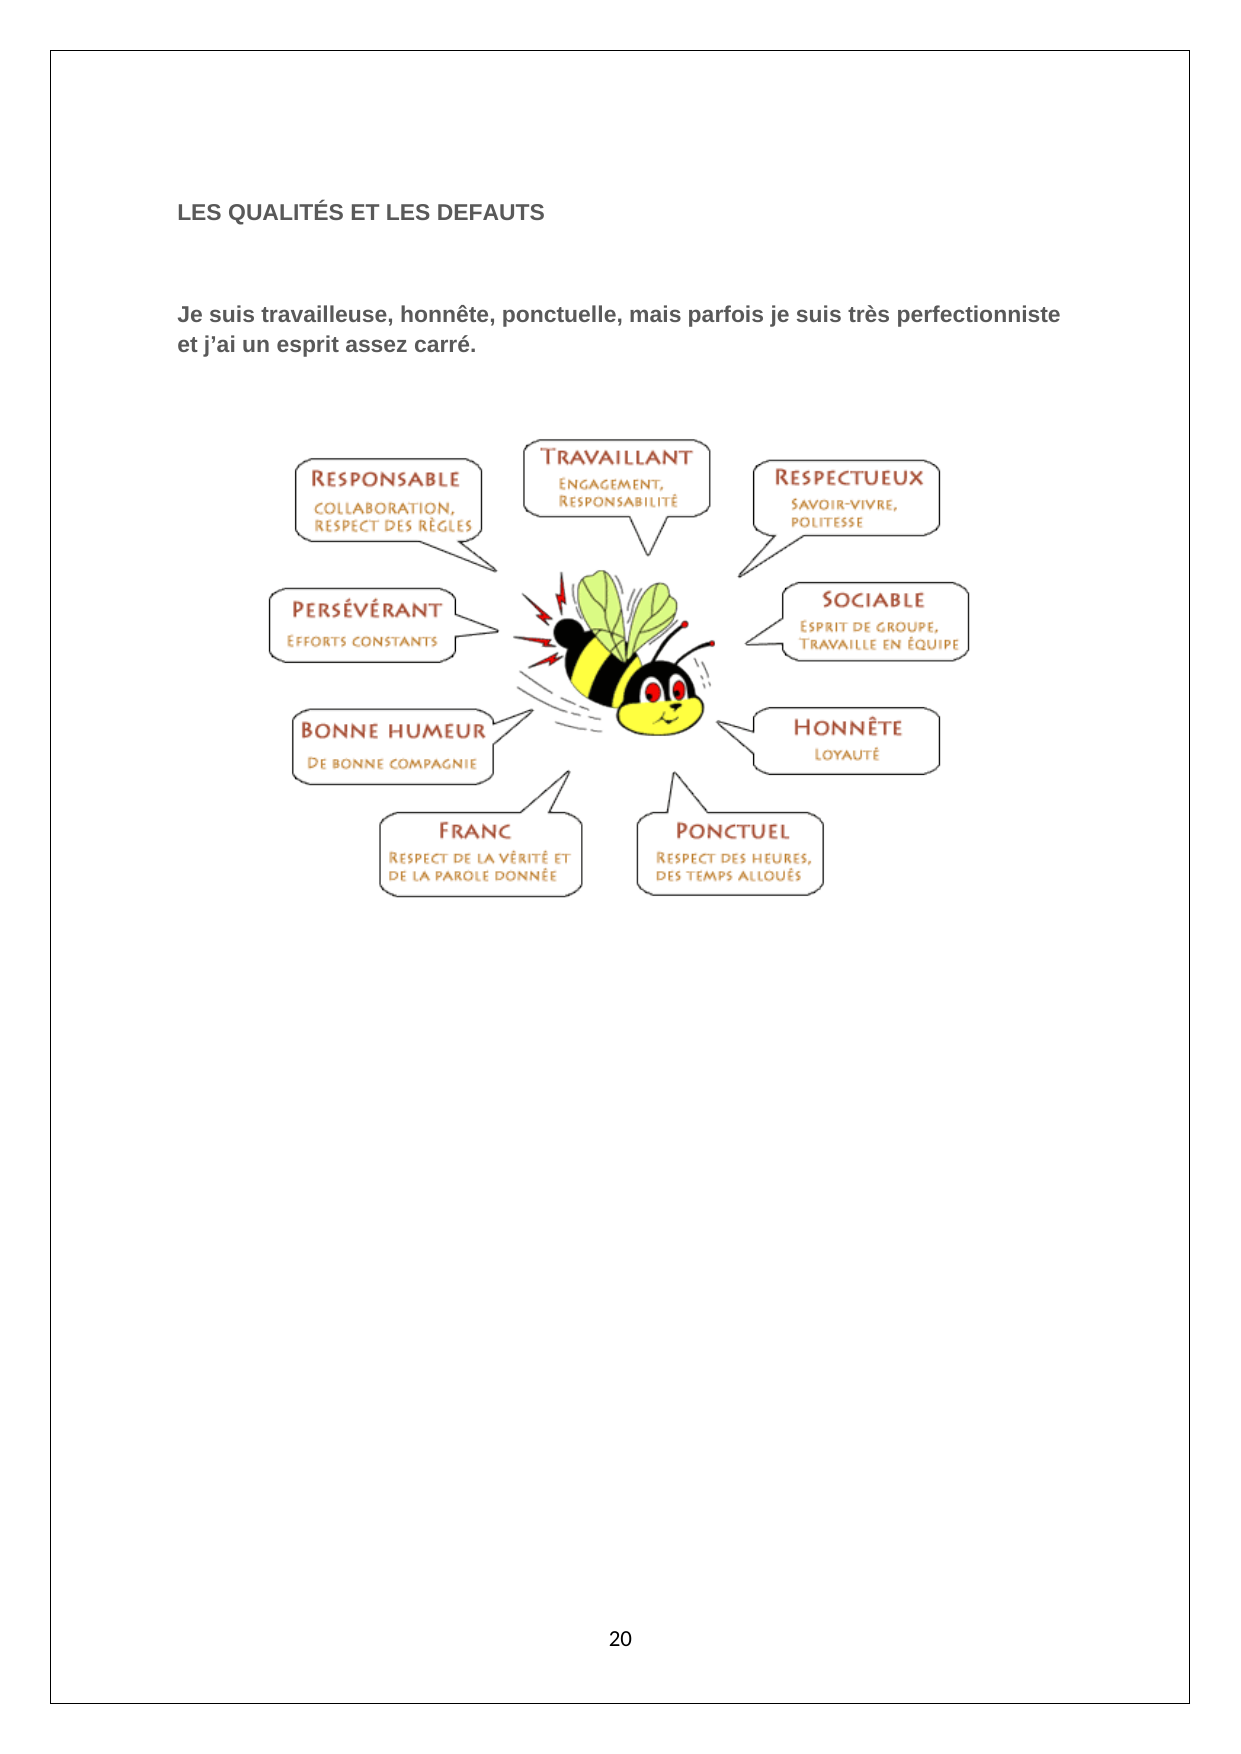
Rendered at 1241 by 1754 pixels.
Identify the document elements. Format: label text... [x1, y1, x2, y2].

text Je suis travailleuse, honnête, ponctuelle, mais parfois je suis très perfectionniste et j’ai un esprit assez carré. [177, 301, 1063, 357]
picture [267, 432, 974, 905]
text LES QUALITÉS ET LES DEFAUTS [177, 198, 1063, 225]
